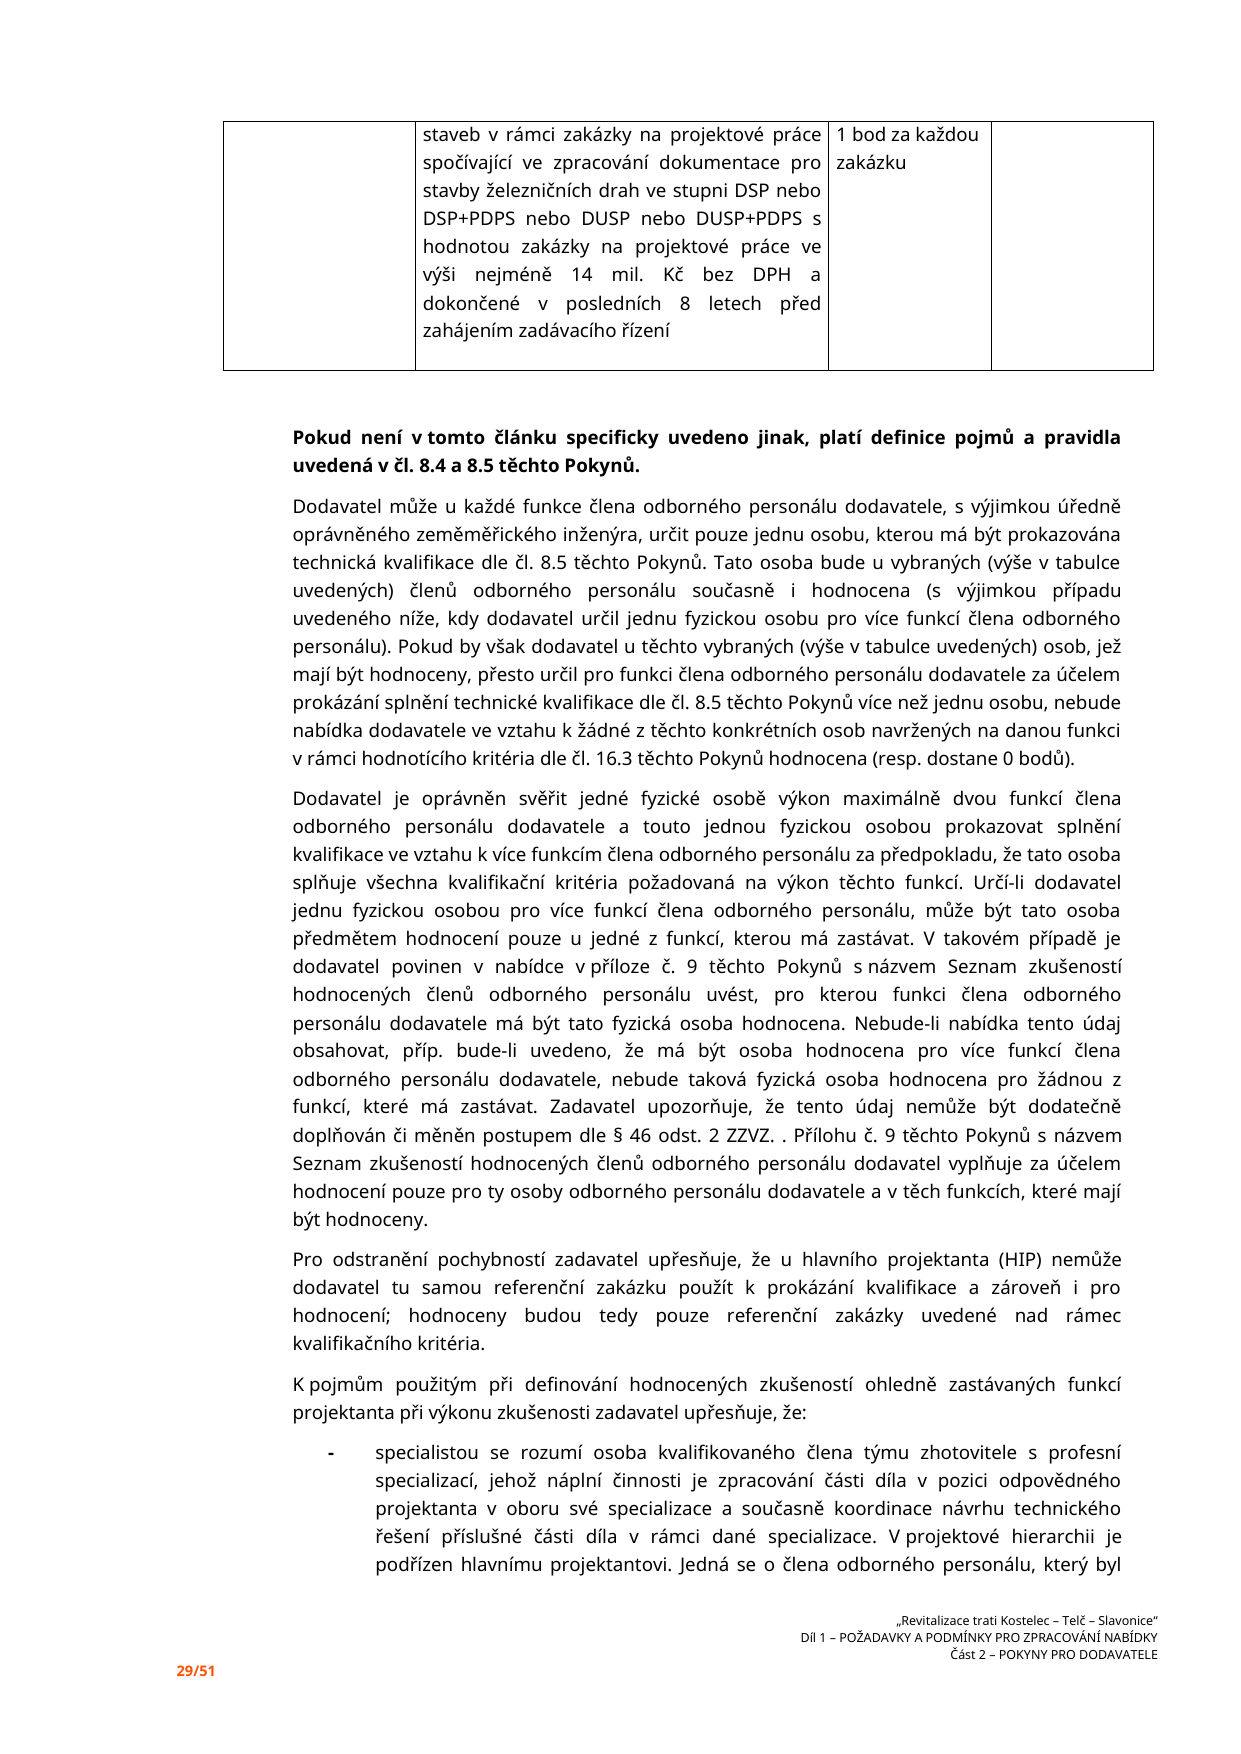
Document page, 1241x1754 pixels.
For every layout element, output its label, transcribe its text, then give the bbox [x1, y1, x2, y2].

list Pro odstranění pochybností zadavatel upřesňuje, že u hlavního projektanta (HIP) nemůže dodavatel tu samou referenční zakázku použít k prokázání kvalifikace a zároveň i pro hodnocení; hodnoceny budou tedy pouze referenční zakázky uvedené nad rámec kvalifikačního kritéria. [292, 1246, 1122, 1356]
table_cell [829, 122, 991, 370]
list Pokud není v tomto článku specificky uvedeno jinak, platí definice pojmů a pravidla uvedená v čl. 8.4 a 8.5 těchto Pokynů. [292, 424, 1122, 478]
list K pojmům použitým při definování hodnocených zkušeností ohledně zastávaných funkcí projektanta při výkonu zkušenosti zadavatel upřesňuje, že: [292, 1371, 1122, 1424]
list Dodavatel je oprávněn svěřit jedné fyzické osobě výkon maximálně dvou funkcí člena odborného personálu dodavatele a touto jednou fyzickou osobou prokazovat splnění kvalifikace ve vztahu k více funkcím člena odborného personálu za předpokladu, že tato osoba splňuje všechna kvalifikační kritéria požadovaná na výkon těchto funkcí. Určí-li dodavatel jednu fyzickou osobou pro více funkcí člena odborného personálu, může být tato osoba předmětem hodnocení pouze u jedné z funkcí, kterou má zastávat. V takovém případě je dodavatel povinen v nabídce v příloze č. 9 těchto Pokynů s názvem Seznam zkušeností hodnocených členů odborného personálu uvést, pro kterou funkci člena odborného personálu dodavatele má být tato fyzická osoba hodnocena. Nebude-li nabídka tento údaj obsahovat, příp. bude-li uvedeno, že má být osoba hodnocena pro více funkcí člena odborného personálu dodavatele, nebude taková fyzická osoba hodnocena pro žádnou z funkcí, které má zastávat. Zadavatel upozorňuje, že tento údaj nemůže být dodatečně doplňován či měněn postupem dle § 46 odst. 2 ZZVZ. . Přílohu č. 9 těchto Pokynů s názvem Seznam zkušeností hodnocených členů odborného personálu dodavatel vyplňuje za účelem hodnocení pouze pro ty osoby odborného personálu dodavatele a v těch funkcích, které mají být hodnoceny. [292, 786, 1122, 1231]
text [328, 1439, 1122, 1577]
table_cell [224, 122, 415, 370]
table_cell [416, 122, 828, 370]
list Dodavatel může u každé funkce člena odborného personálu dodavatele, s výjimkou úředně oprávněného zeměměřického inženýra, určit pouze jednu osobu, kterou má být prokazována technická kvalifikace dle čl. 8.5 těchto Pokynů. Tato osoba bude u vybraných (výše v tabulce uvedených) členů odborného personálu současně i hodnocena (s výjimkou případu uvedeného níže, kdy dodavatel určil jednu fyzickou osobu pro více funkcí člena odborného personálu). Pokud by však dodavatel u těchto vybraných (výše v tabulce uvedených) osob, jež mají být hodnoceny, přesto určil pro funkci člena odborného personálu dodavatele za účelem prokázání splnění technické kvalifikace dle čl. 8.5 těchto Pokynů více než jednu osobu, nebude nabídka dodavatele ve vztahu k žádné z těchto konkrétních osob navržených na danou funkci v rámci hodnotícího kritéria dle čl. 16.3 těchto Pokynů hodnocena (resp. dostane 0 bodů). [292, 493, 1122, 771]
table_cell 3 [992, 122, 1153, 370]
